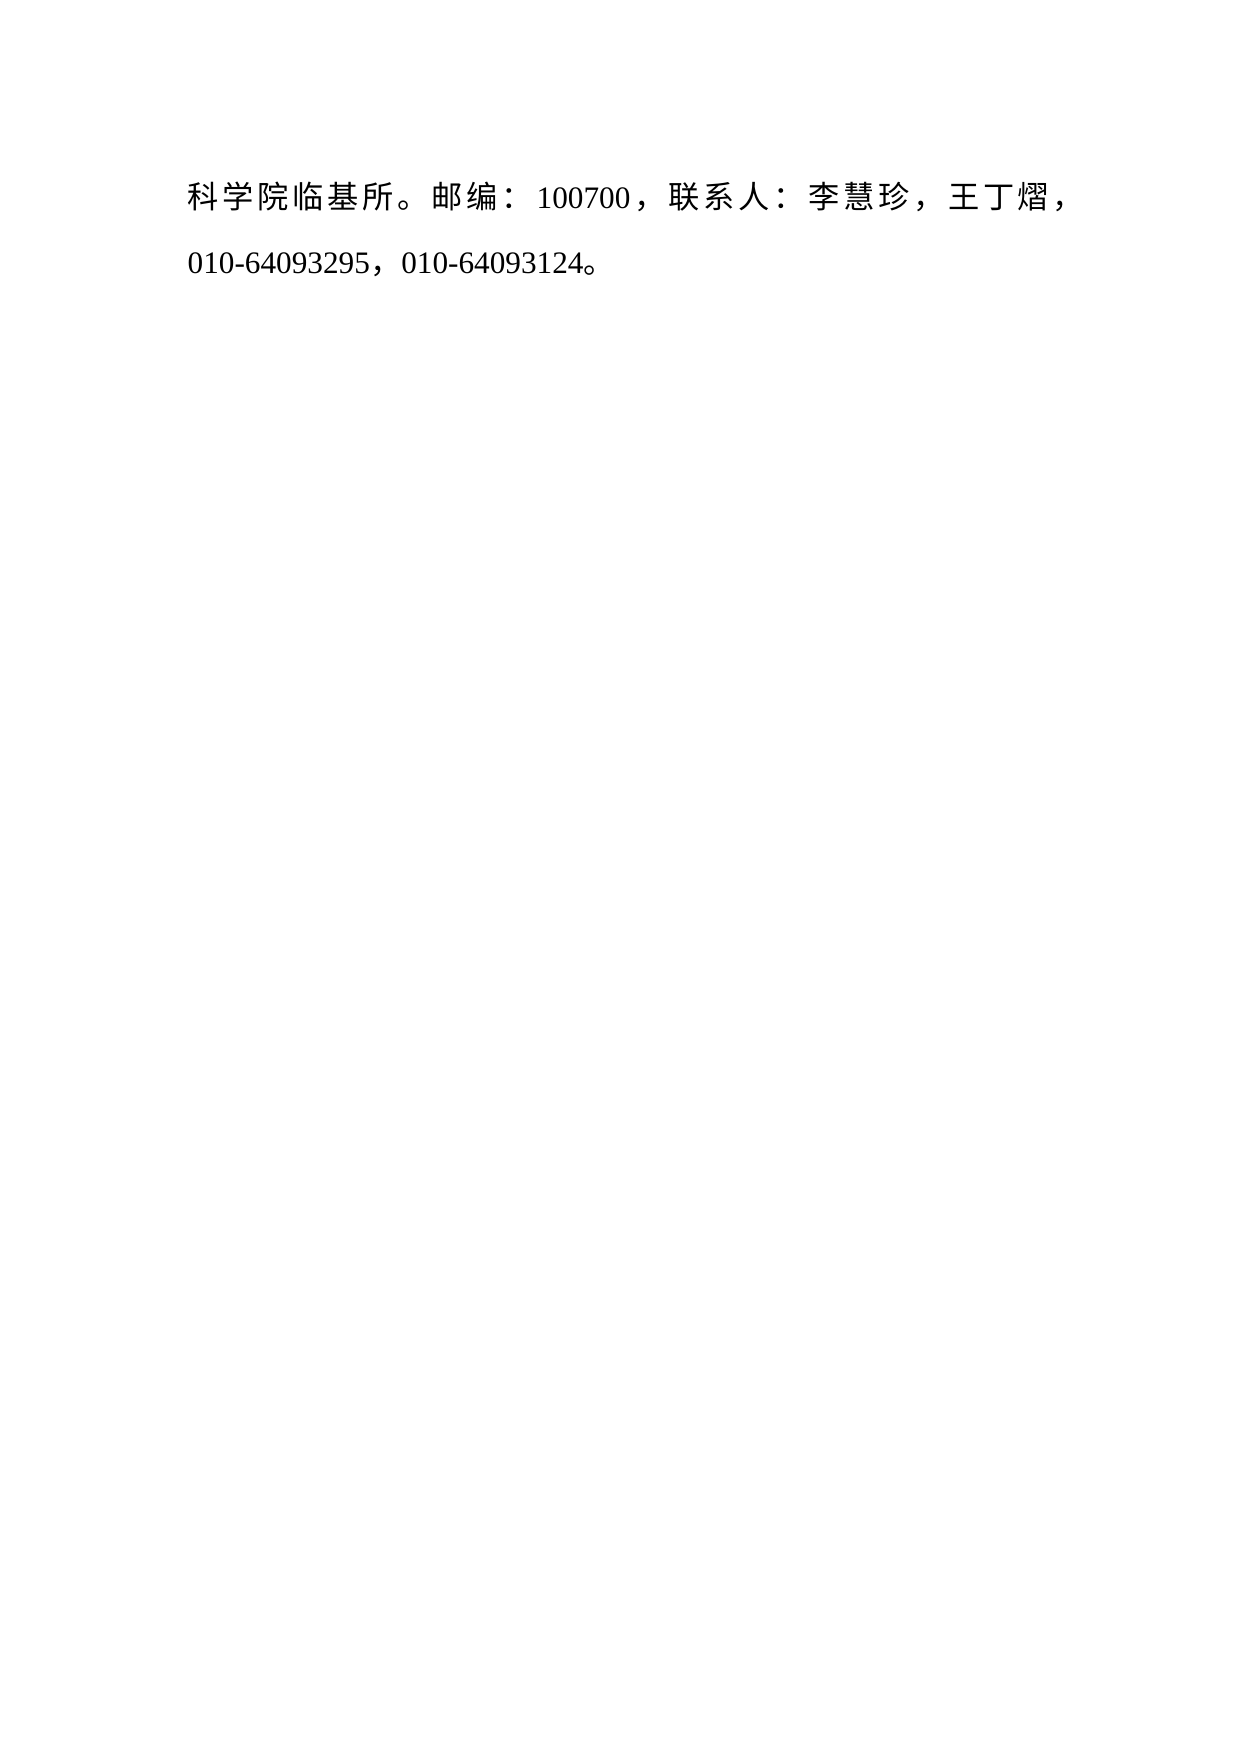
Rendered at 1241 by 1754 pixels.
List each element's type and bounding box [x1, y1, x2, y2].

text [187, 162, 1053, 292]
